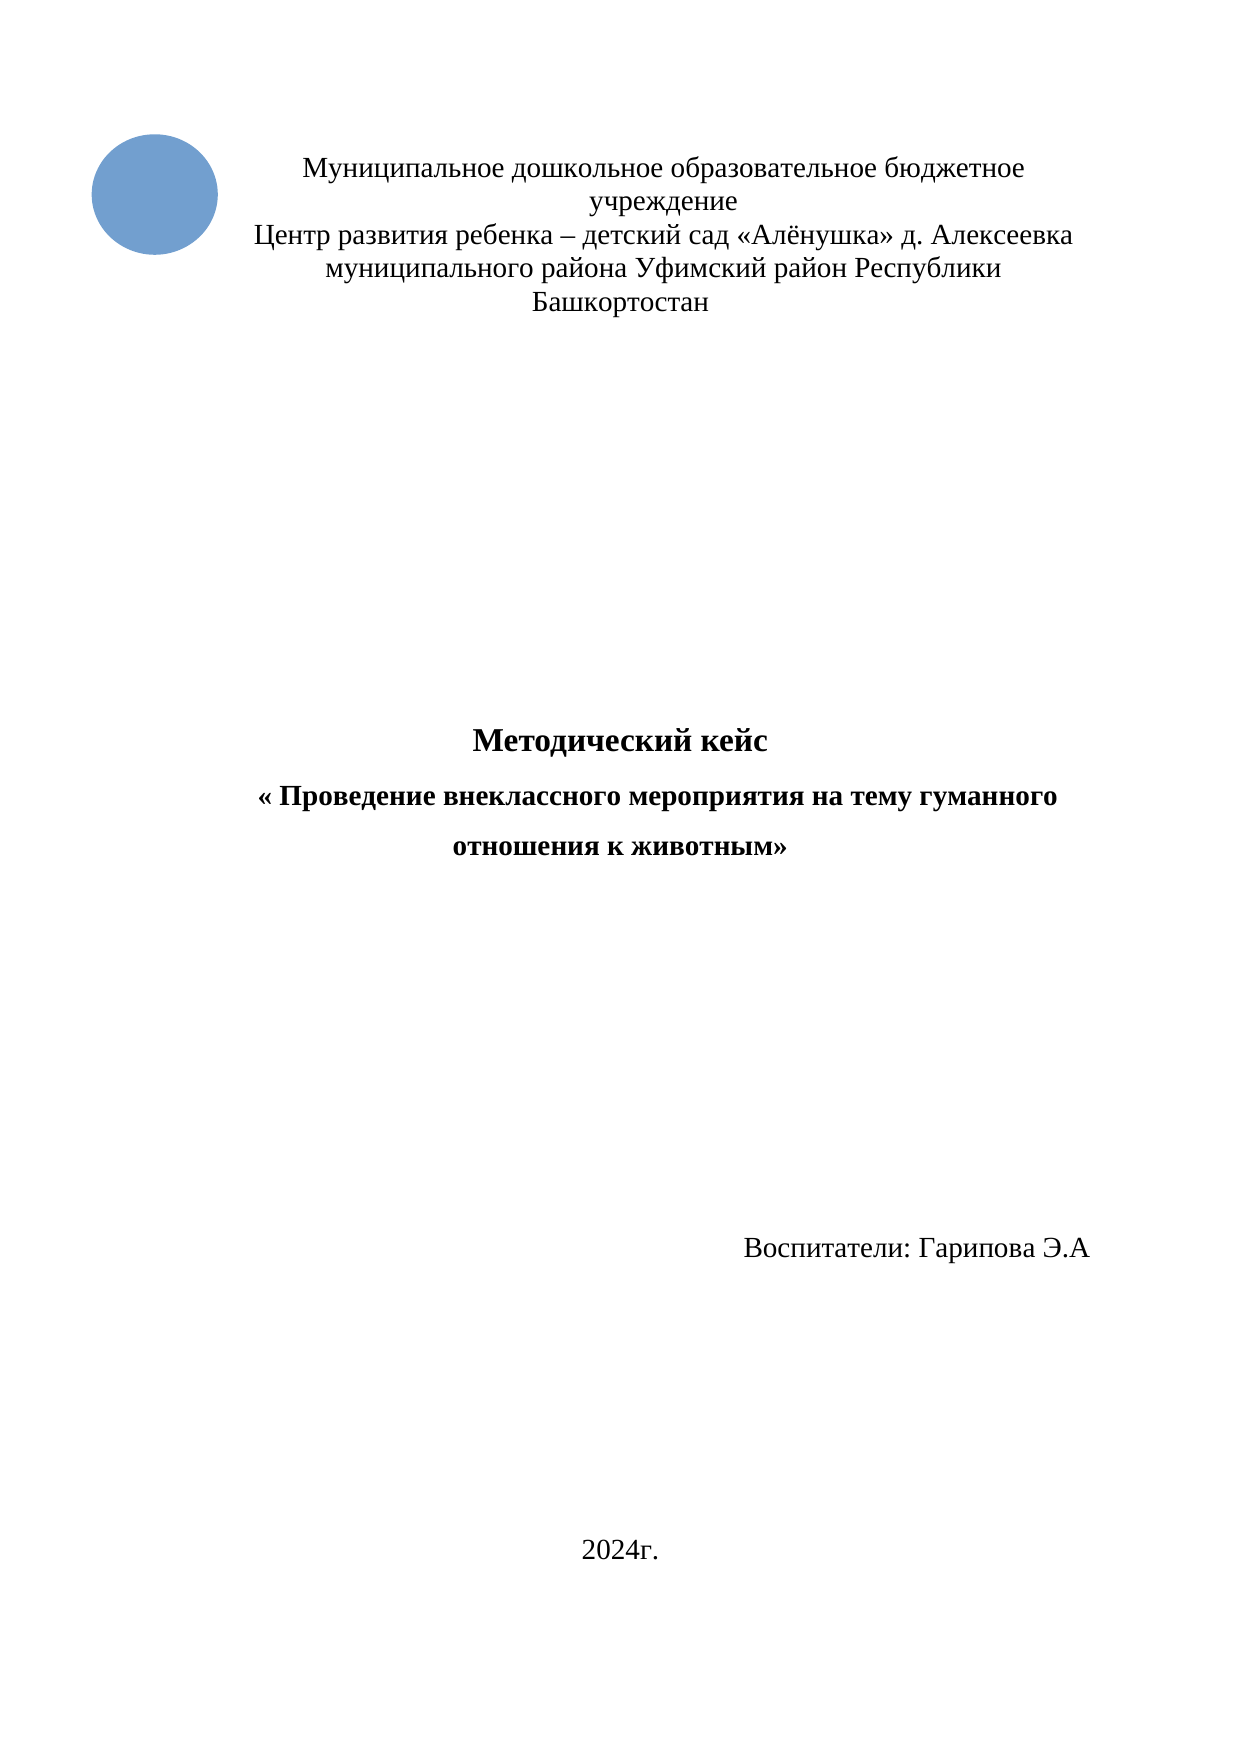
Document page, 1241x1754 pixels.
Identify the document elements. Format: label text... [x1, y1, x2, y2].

subtitle 2024г. [150, 1532, 1090, 1566]
text муниципального района Уфимский район Республики Башкортостан [150, 251, 1090, 318]
text Методический кейс [150, 720, 1090, 758]
subtitle Воспитатели: Гарипова Э.А [150, 1231, 1090, 1264]
text Центр развития ребенка – детский сад «Алёнушка» д. Алексеевка [180, 217, 1090, 251]
text Муниципальное дошкольное образовательное бюджетное учреждение [199, 150, 1090, 217]
subtitle « Проведение внеклассного мероприятия на тему гуманного отношения к животным» [150, 778, 1090, 862]
